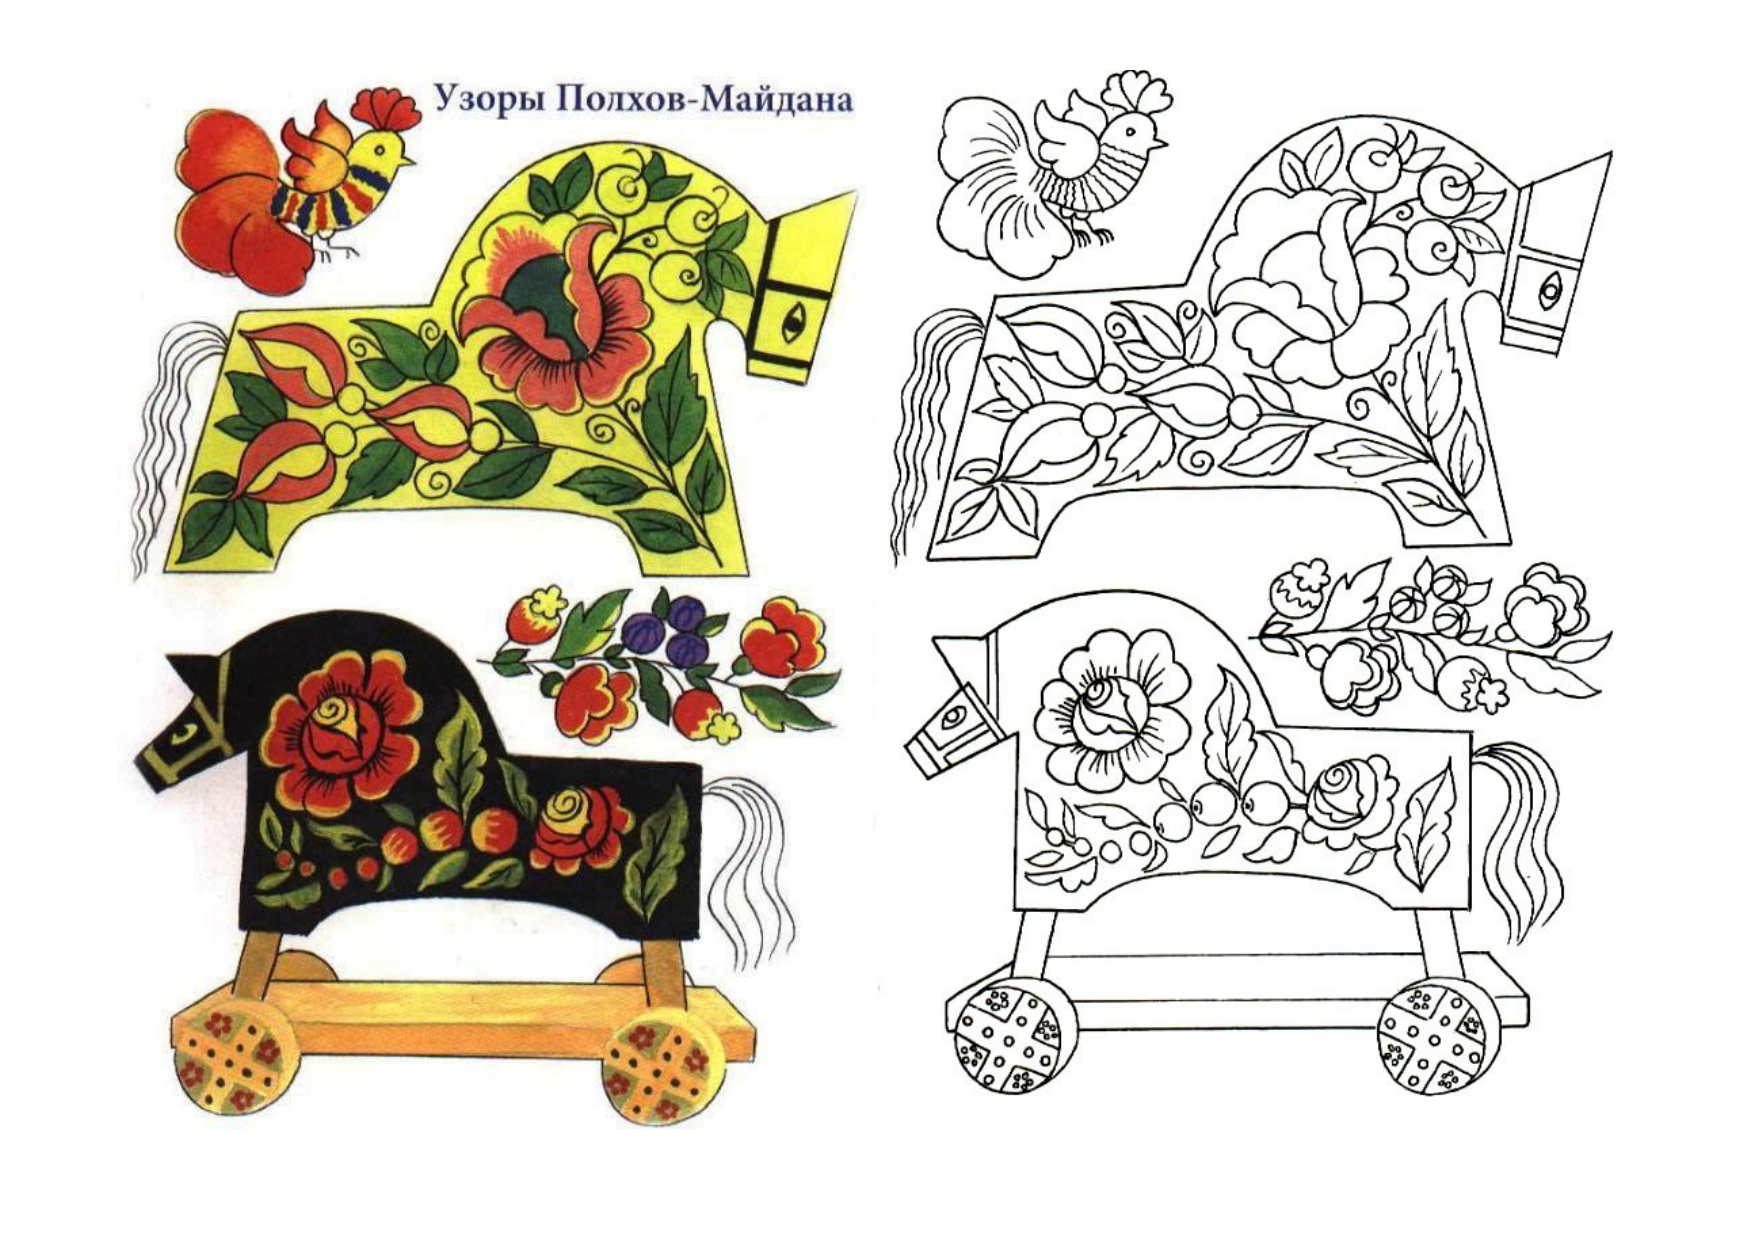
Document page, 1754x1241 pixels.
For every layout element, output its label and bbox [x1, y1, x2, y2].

picture [118, 70, 1636, 1129]
